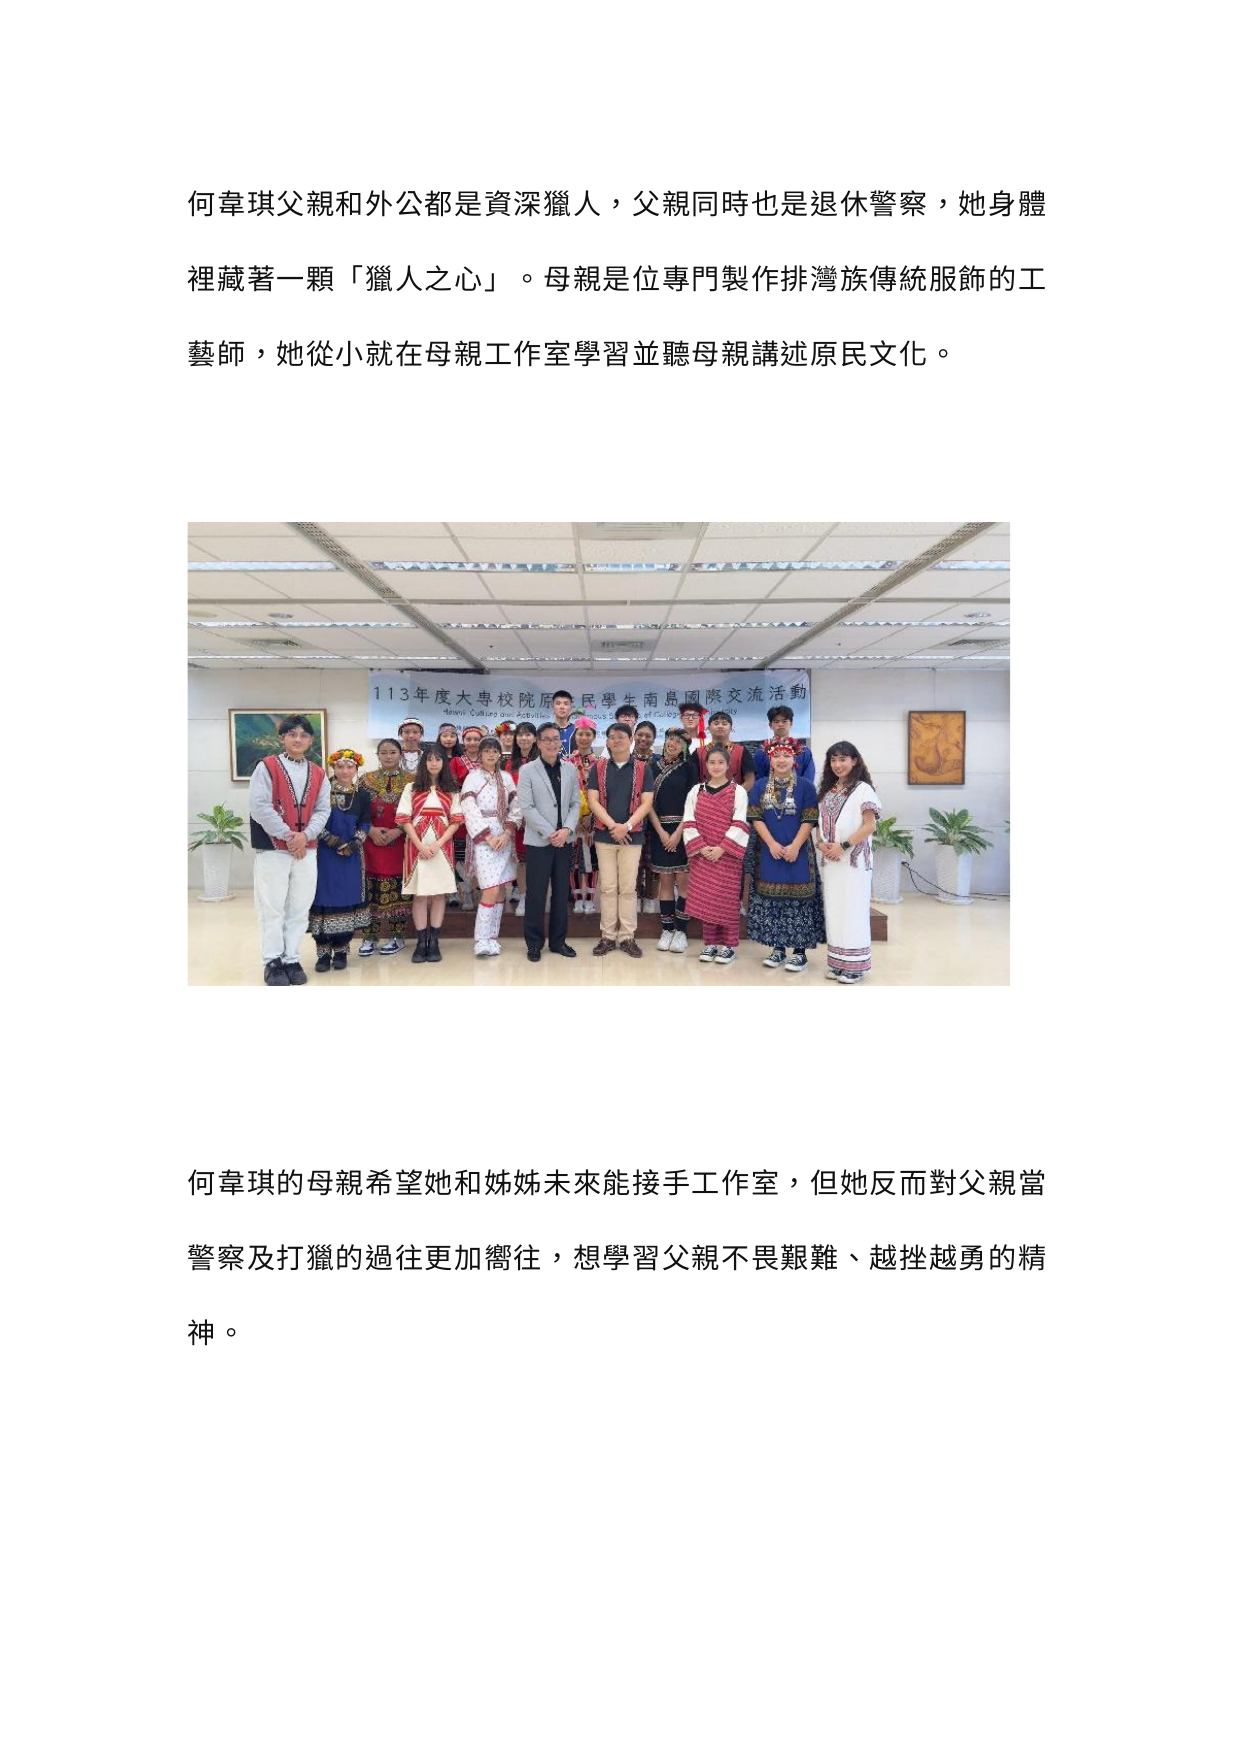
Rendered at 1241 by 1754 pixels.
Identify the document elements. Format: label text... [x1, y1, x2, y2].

picture [187, 522, 1011, 986]
text 何韋琪父親和外公都是資深獵人，父親同時也是退休警察，她身體裡藏著一顆「獵人之心」。母親是位專門製作排灣族傳統服飾的工藝師，她從小就在母親工作室學習並聽母親講述原民文化。 [187, 164, 1053, 389]
text 何韋琪的母親希望她和姊姊未來能接手工作室，但她反而對父親當警察及打獵的過往更加嚮往，想學習父親不畏艱難、越挫越勇的精神。 [187, 1144, 1053, 1369]
